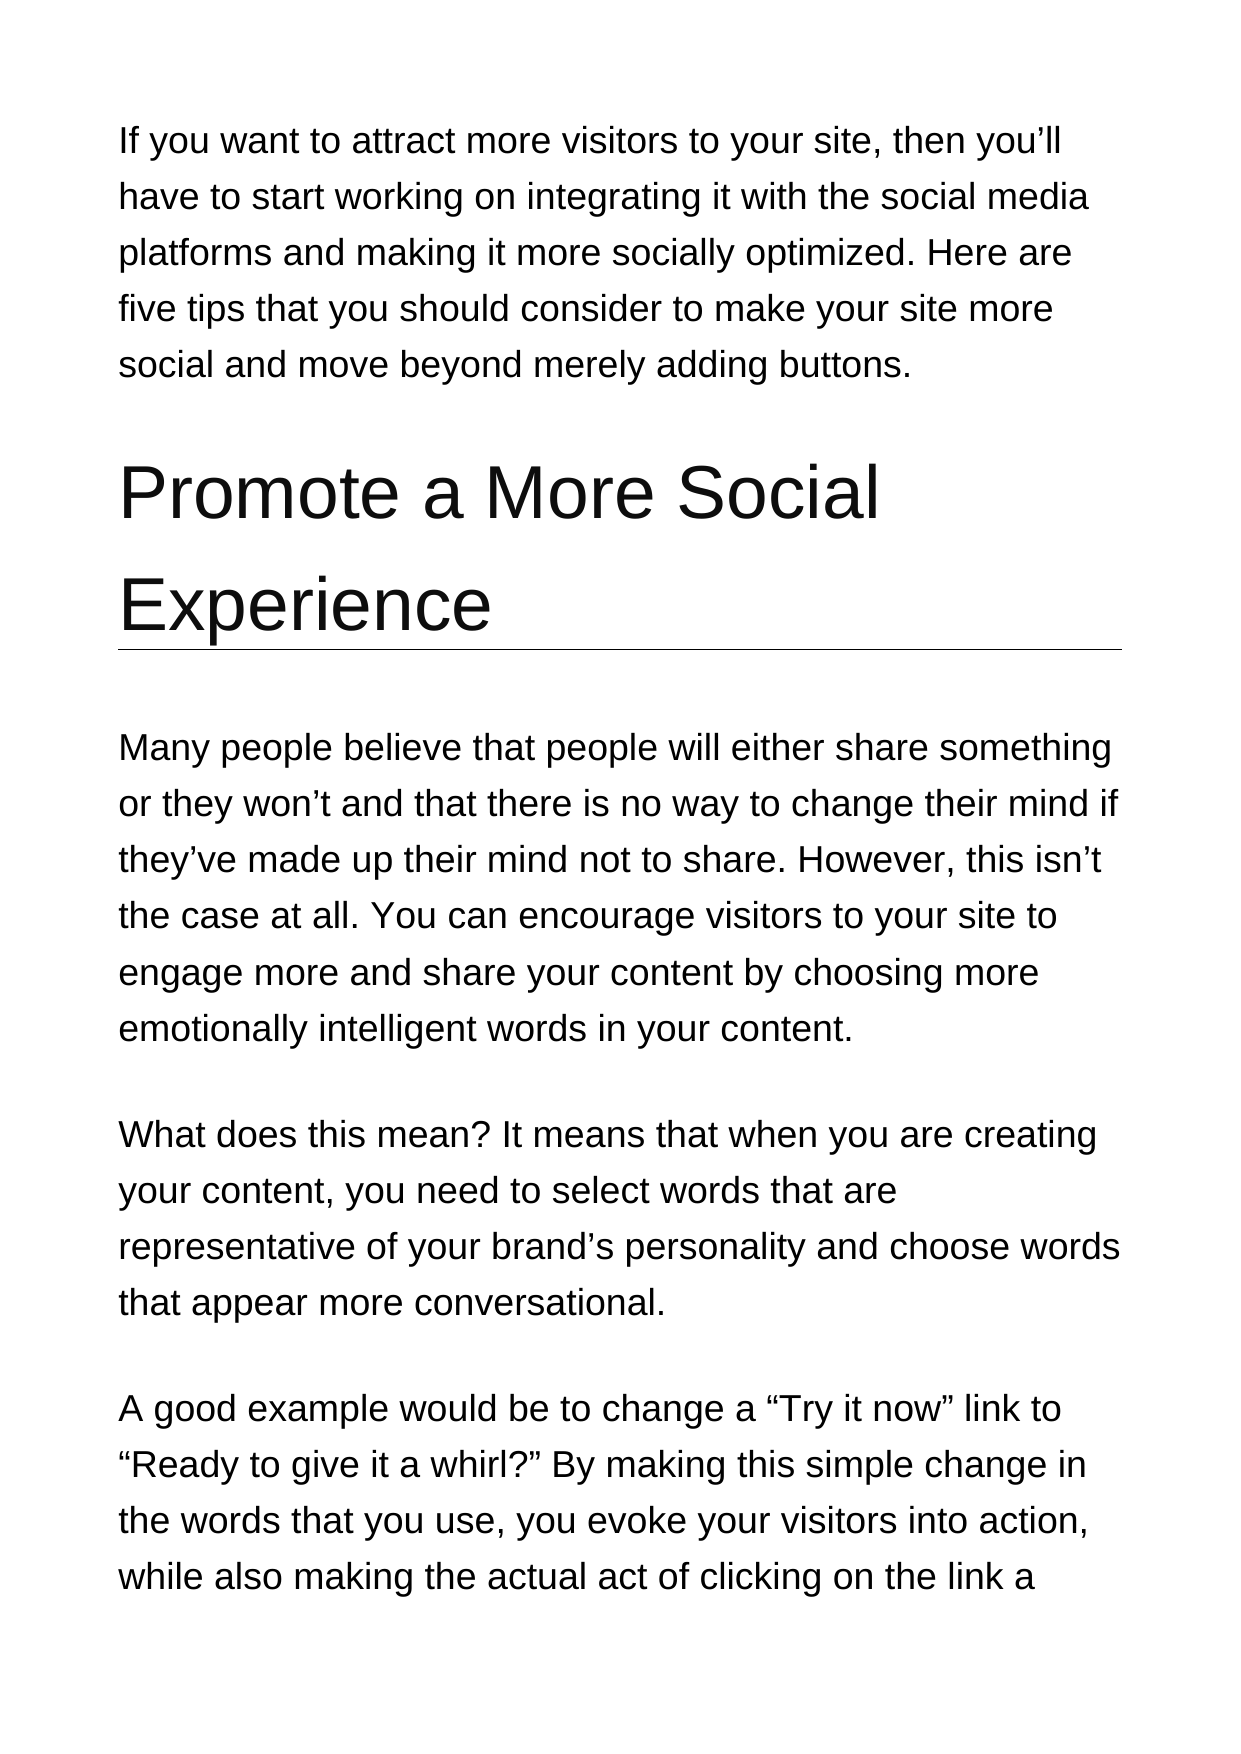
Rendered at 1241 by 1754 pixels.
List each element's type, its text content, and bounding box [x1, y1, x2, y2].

text What does this mean? It means that when you are creating your content, you need to select words that are representative of your brand’s personality and choose words that appear more conversational. [118, 1112, 1122, 1323]
text Many people believe that people will either share something or they won’t and that there is no way to change their mind if they’ve made up their mind not to share. However, this isn’t the case at all. You can encourage visitors to your site to engage more and share your content by choosing more emotionally intelligent words in your content. [118, 726, 1122, 1049]
text If you want to attract more visitors to your site, then you’ll have to start working on integrating it with the social media platforms and making it more socially optimized. Here are five tips that you should consider to make your site more social and move beyond merely adding buttons. [118, 118, 1122, 385]
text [118, 1386, 1122, 1597]
subtitle Promote a More Social Experience [118, 448, 1122, 649]
